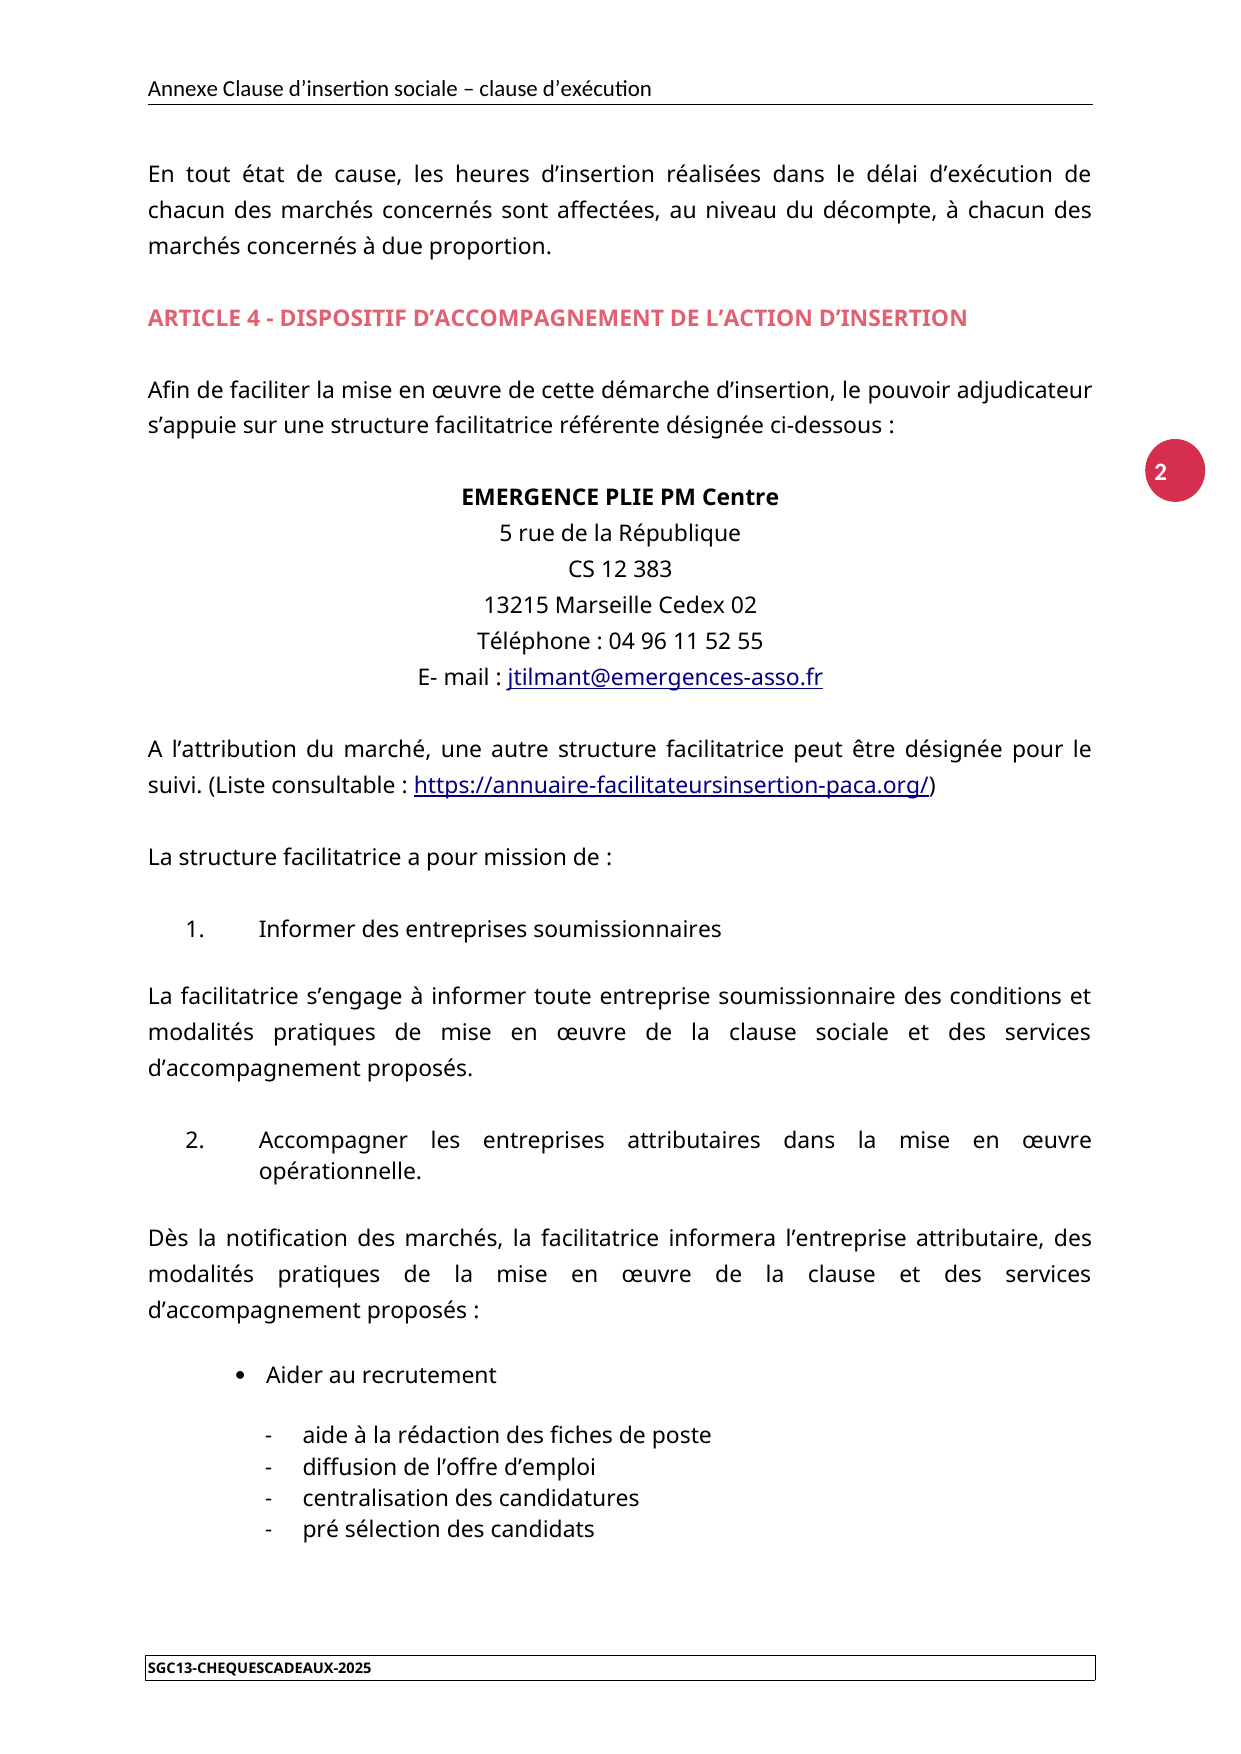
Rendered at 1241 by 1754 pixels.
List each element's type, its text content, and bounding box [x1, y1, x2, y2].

text Dès la notification des marchés, la facilitatrice informera l’entreprise attributaire, des modalités pratiques de la mise en œuvre de la clause et des services d’accompagnement proposés : [148, 1222, 1093, 1325]
text A l’attribution du marché, une autre structure facilitatrice peut être désignée pour le suivi. (Liste consultable : https://annuaire-facilitateursinsertion-paca.org/) [148, 733, 1093, 800]
list Aider au recrutement [236, 1359, 1093, 1390]
text La facilitatrice s’engage à informer toute entreprise soumissionnaire des conditions et modalités pratiques de mise en œuvre de la clause sociale et des services d’accompagnement proposés. [148, 980, 1093, 1083]
text Afin de faciliter la mise en œuvre de cette démarche d’insertion, le pouvoir adjudicateur s’appuie sur une structure facilitatrice référente désignée ci-dessous : [148, 373, 1093, 441]
list diffusion de l’offre d’emploi [265, 1451, 1093, 1482]
list Informer des entreprises soumissionnaires [185, 913, 1093, 944]
list centralisation des candidatures [265, 1482, 1093, 1513]
text ARTICLE 4 - DISPOSITIF D’ACCOMPAGNEMENT DE L’ACTION D’INSERTION [148, 302, 1093, 333]
text 5 rue de la République [148, 517, 1093, 548]
text Téléphone : 04 96 11 52 55 [148, 625, 1093, 656]
text La structure facilitatrice a pour mission de : [148, 841, 1093, 872]
list pré sélection des candidats [265, 1513, 1093, 1544]
text E- mail : jtilmant@emergences-asso.fr [148, 661, 1093, 692]
list Accompagner les entreprises attributaires dans la mise en œuvre opérationnelle. [185, 1123, 1093, 1186]
text En tout état de cause, les heures d’insertion réalisées dans le délai d’exécution de chacun des marchés concernés sont affectées, au niveau du décompte, à chacun des marchés concernés à due proportion. [148, 158, 1093, 261]
list aide à la rédaction des fiches de poste [265, 1419, 1093, 1451]
text EMERGENCE PLIE PM Centre [148, 481, 1093, 513]
text CS 12 383 [148, 553, 1093, 584]
text 13215 Marseille Cedex 02 [148, 589, 1093, 620]
